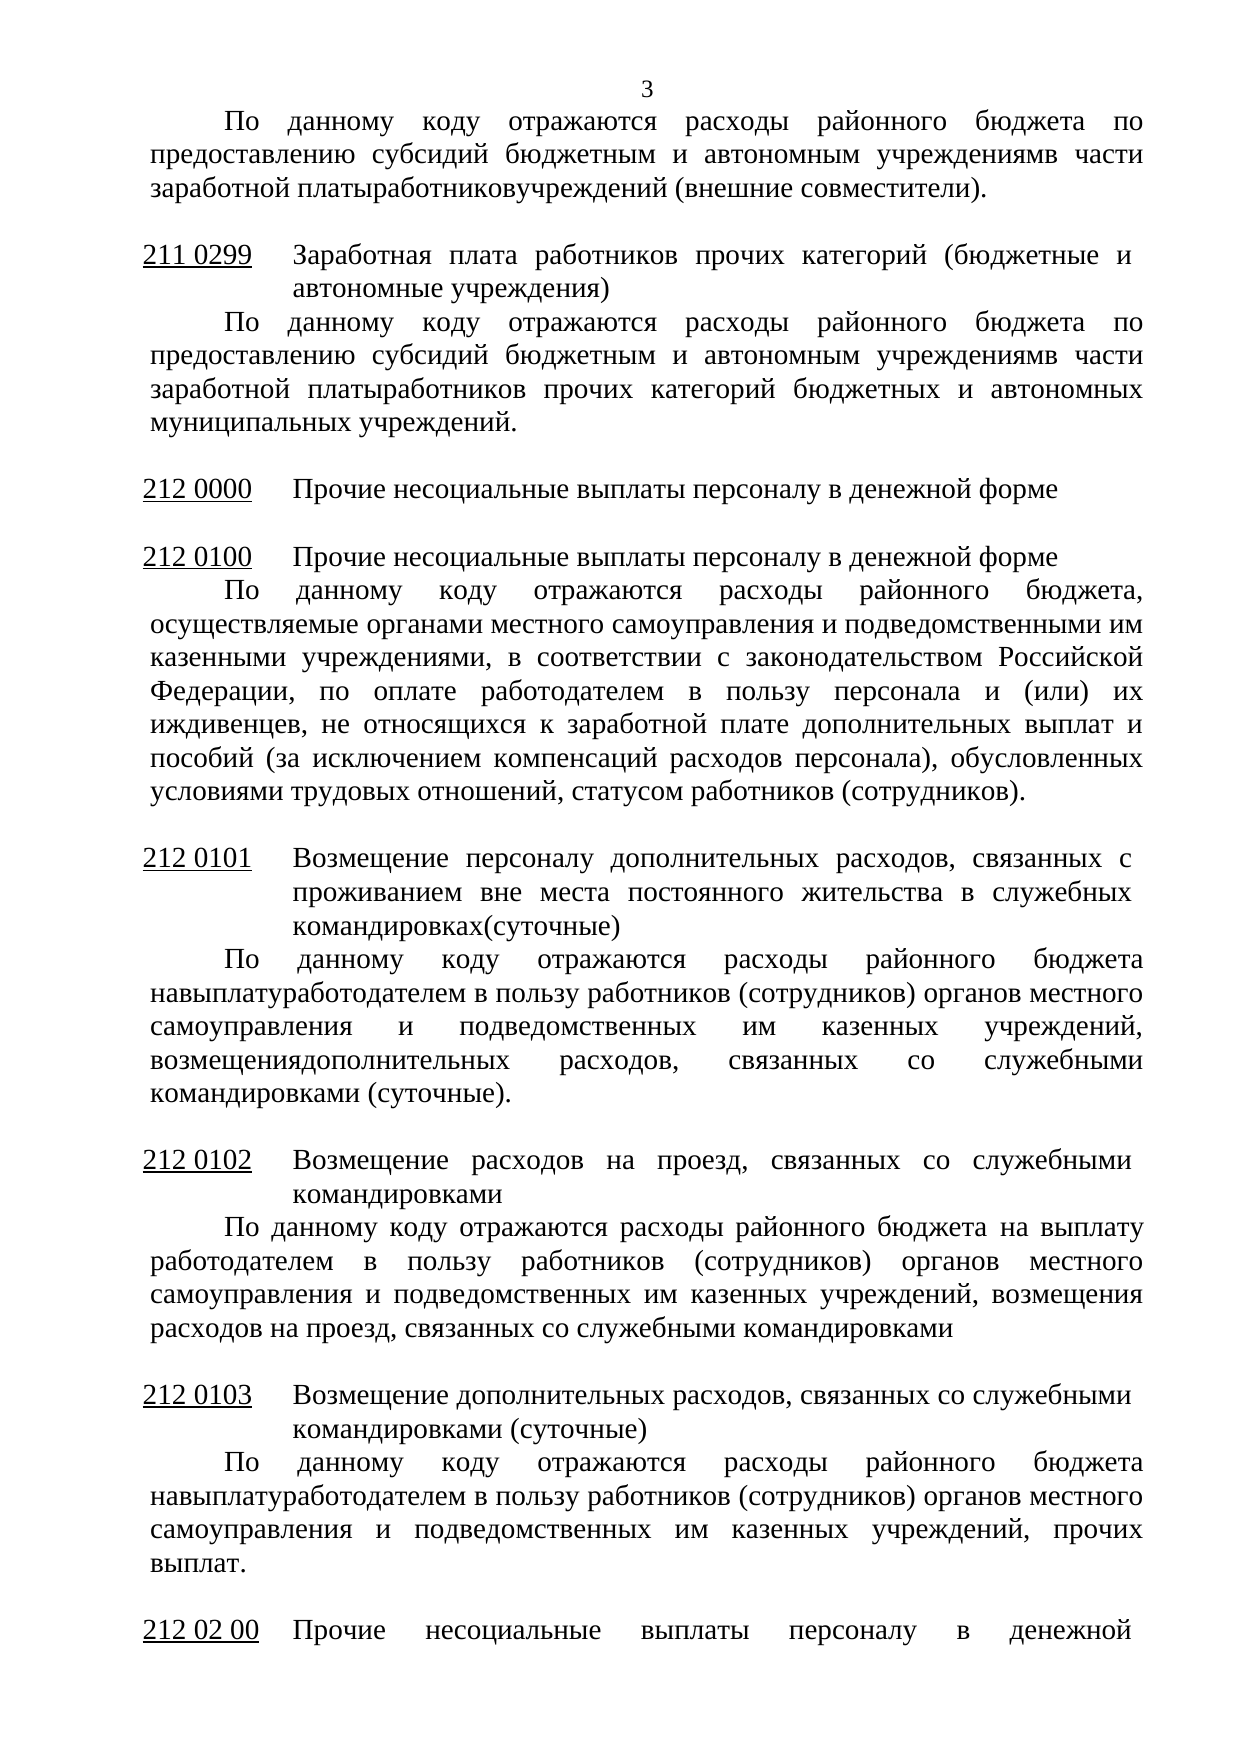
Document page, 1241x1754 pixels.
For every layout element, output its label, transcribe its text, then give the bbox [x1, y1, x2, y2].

table_header Возмещение дополнительных расходов, связанных со служебными командировками (суточные) [281, 1377, 1144, 1444]
table_header 212 0100 [131, 539, 281, 572]
table_header Заработная плата работников прочих категорий (бюджетные и автономные учреждения) [281, 237, 1144, 304]
table_header Прочие несоциальные выплаты персоналу в денежной форме [281, 472, 1144, 505]
table_header 212 0000 [131, 472, 281, 505]
text По данному коду отражаются расходы районного бюджета, осуществляемые органами местного самоуправления и подведомственными им казенными учреждениями, в соответствии с законодательством Российской Федерации, по оплате работодателем в пользу персонала и (или) их иждивенцев, не относящихся к заработной плате дополнительных выплат и пособий (за исключением компенсаций расходов персонала), обусловленных условиями трудовых отношений, статусом работников (сотрудников). [150, 572, 1144, 807]
table_header 212 0103 [131, 1377, 281, 1444]
table_header Возмещение расходов на проезд, связанных со служебными командировками [281, 1109, 1144, 1209]
text По данному коду отражаются расходы районного бюджета по предоставлению субсидий бюджетным и автономным учреждениямв части заработной платыработниковучреждений (внешние совместители). [150, 103, 1144, 203]
text По данному коду отражаются расходы районного бюджета навыплатуработодателем в пользу работников (сотрудников) органов местного самоуправления и подведомственных им казенных учреждений, возмещениядополнительных расходов, связанных со служебными командировками (суточные). [150, 941, 1144, 1109]
table_header Прочие несоциальные выплаты персоналу в денежной форме [281, 539, 1144, 572]
table_header 211 0299 [131, 237, 281, 304]
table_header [281, 1612, 1144, 1646]
table_header 212 0102 [131, 1109, 281, 1209]
table_header Возмещение персоналу дополнительных расходов, связанных с проживанием вне места постоянного жительства в служебных командировках(суточные) [281, 841, 1144, 941]
text По данному коду отражаются расходы районного бюджета на выплату работодателем в пользу работников (сотрудников) органов местного самоуправления и подведомственных им казенных учреждений, возмещения расходов на проезд, связанных со служебными командировками [150, 1209, 1144, 1344]
table_header 212 02 00 [131, 1612, 281, 1646]
table_header 212 0101 [131, 841, 281, 941]
text По данному коду отражаются расходы районного бюджета навыплатуработодателем в пользу работников (сотрудников) органов местного самоуправления и подведомственных им казенных учреждений, прочих выплат. [150, 1444, 1144, 1578]
text По данному коду отражаются расходы районного бюджета по предоставлению субсидий бюджетным и автономным учреждениямв части заработной платыработников прочих категорий бюджетных и автономных муниципальных учреждений. [150, 304, 1144, 438]
